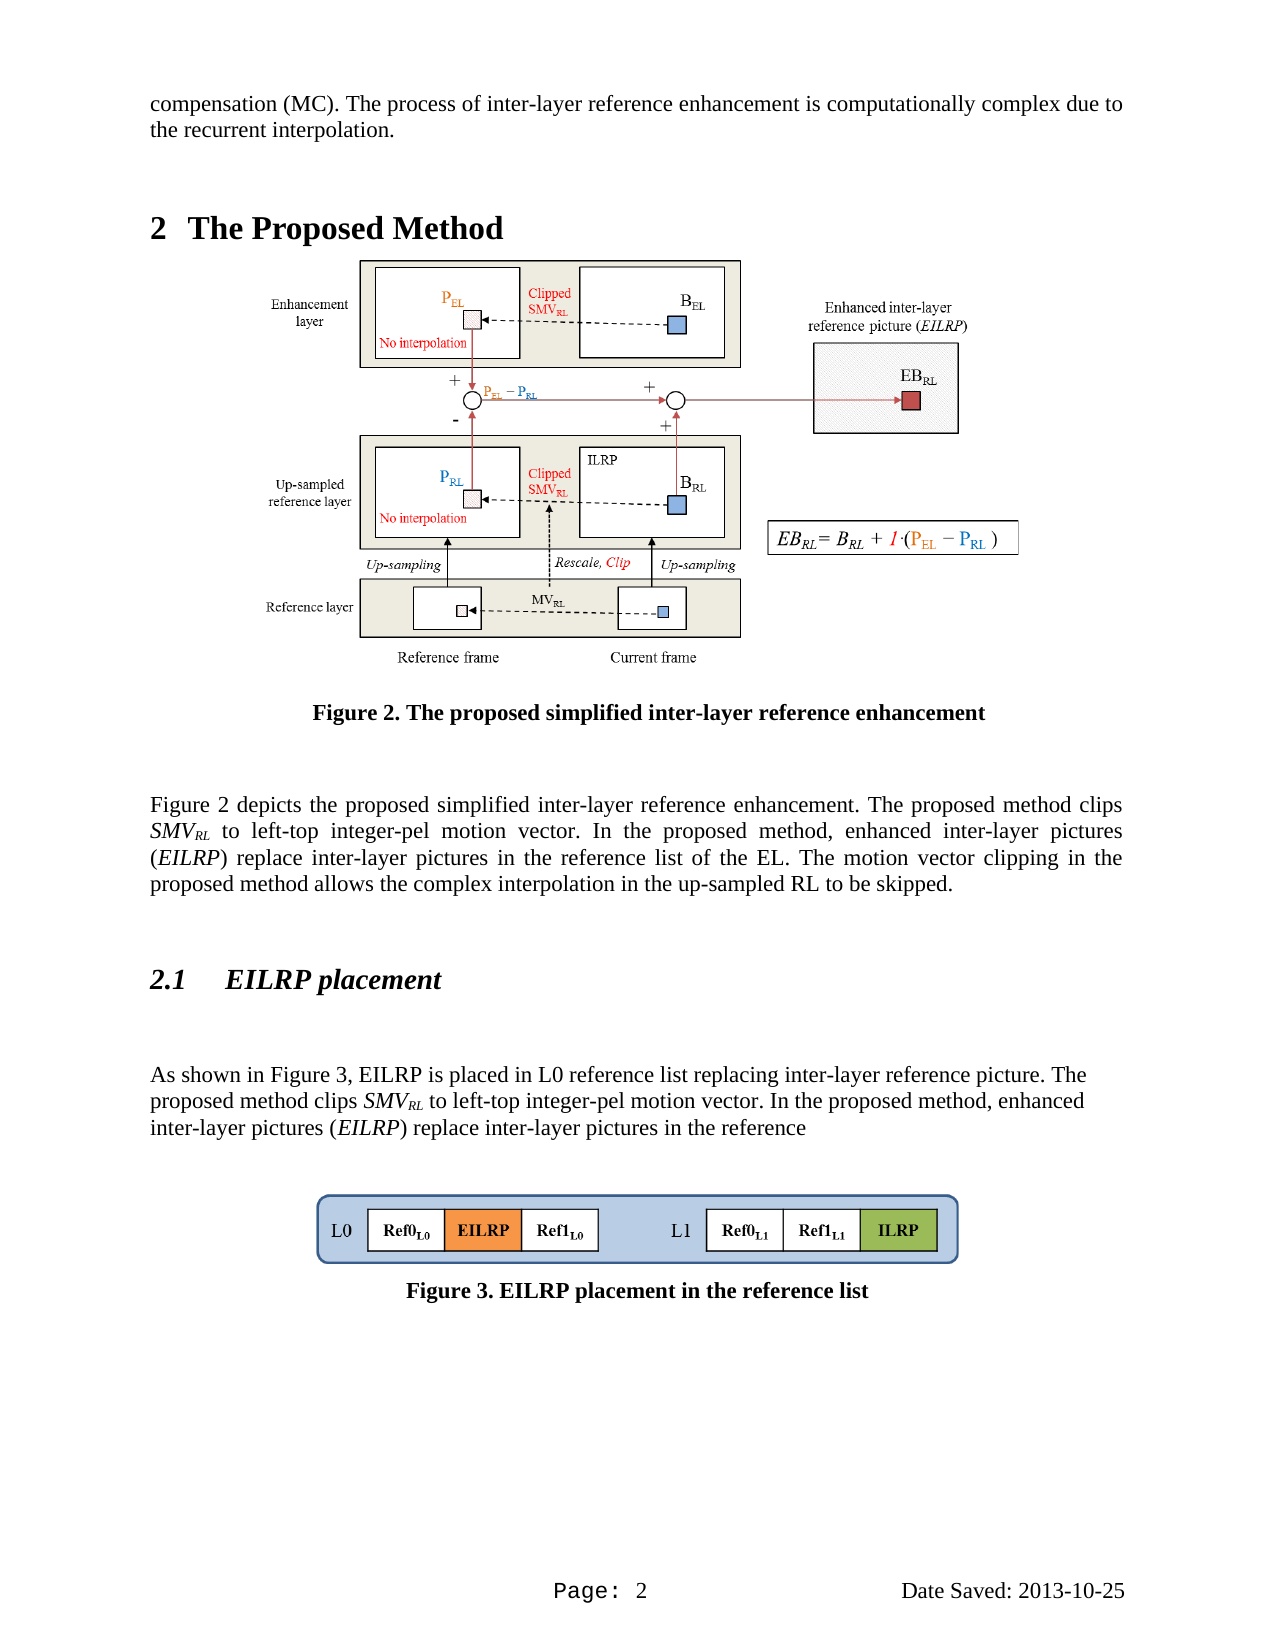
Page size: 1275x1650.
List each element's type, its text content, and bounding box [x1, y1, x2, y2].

text As shown in Figure 3, EILRP is placed in L0 reference list replacing inter-layer reference picture. The proposed method clips SMVRL to left-top integer-pel motion vector. In the proposed method, enhanced inter-layer pictures (EILRP) replace inter-layer pictures in the reference [150, 1061, 1125, 1140]
subtitle EILRP placement [150, 962, 1125, 996]
text Figure 3. EILRP placement in the reference list [150, 1277, 1125, 1304]
picture [316, 1194, 959, 1264]
text Figure 2. The proposed simplified inter-layer reference enhancement [150, 699, 1125, 726]
picture [256, 260, 1019, 675]
subtitle The Proposed Method [150, 208, 1125, 247]
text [150, 90, 1125, 143]
text Figure 2 depicts the proposed simplified inter-layer reference enhancement. The proposed method clips SMVRL to left-top integer-pel motion vector. In the proposed method, enhanced inter-layer pictures (EILRP) replace inter-layer pictures in the reference list of the EL. The motion vector clipping in the proposed method allows the complex interpolation in the up-sampled RL to be skipped. [150, 791, 1125, 896]
